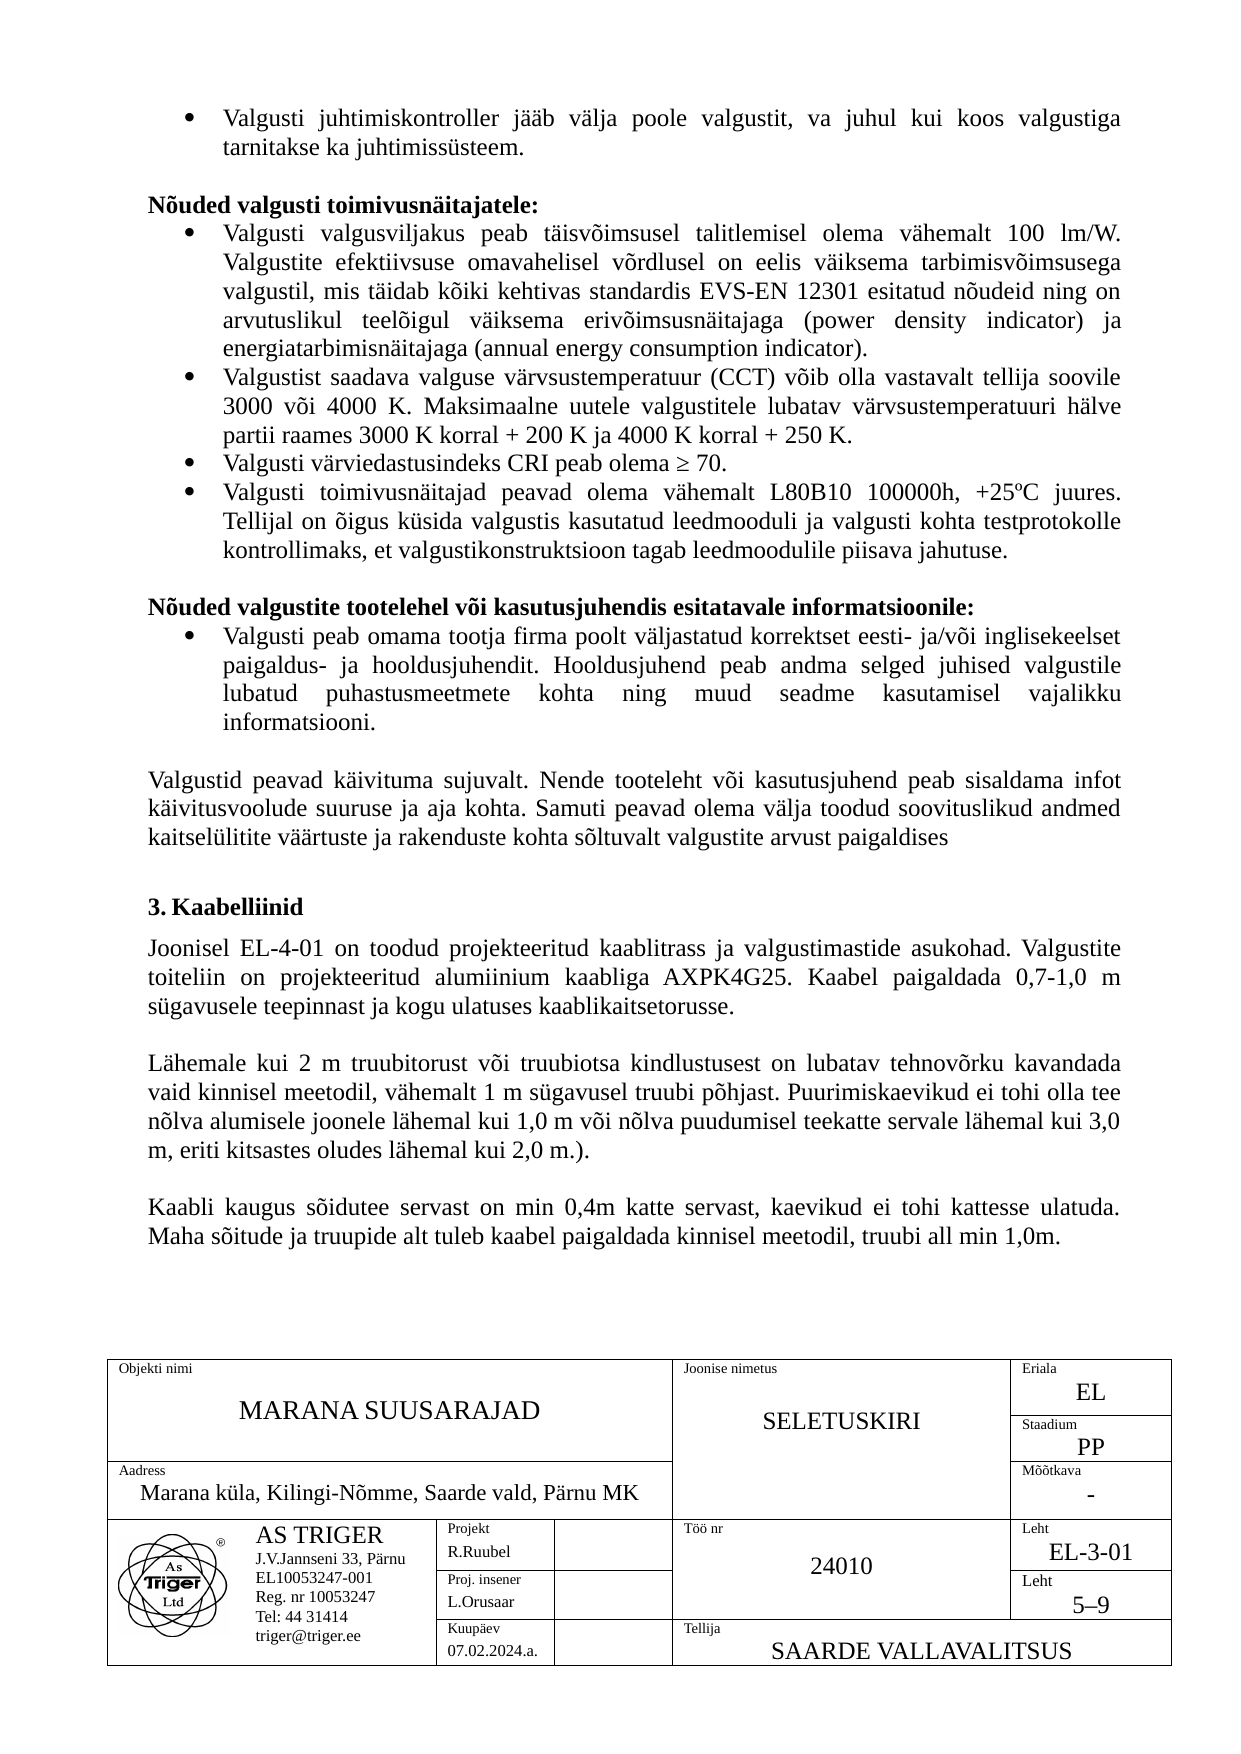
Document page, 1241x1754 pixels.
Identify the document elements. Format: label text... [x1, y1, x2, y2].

list Valgusti toimivusnäitajad peavad olema vähemalt L80B10 100000h, +25ºC juures. Tellijal on õigus küsida valgustis kasutatud leedmooduli ja valgusti kohta testprotokolle kontrollimaks, et valgustikonstruktsioon tagab leedmoodulile piisava jahutuse. [185, 477, 1122, 563]
text Nõuded valgustite tootelehel või kasutusjuhendis esitatavale informatsioonile: [148, 592, 1122, 621]
picture [118, 1534, 230, 1637]
list Valgustist saadava valguse värvsustemperatuur (CCT) võib olla vastavalt tellija soovile 3000 või 4000 K. Maksimaalne uutele valgustitele lubatav värvsustemperatuuri hälve partii raames 3000 K korral + 200 K ja 4000 K korral + 250 K. [185, 362, 1122, 448]
text Valgustid peavad käivituma sujuvalt. Nende tooteleht või kasutusjuhend peab sisaldama infot käivitusvoolude suuruse ja aja kohta. Samuti peavad olema välja toodud soovituslikud andmed kaitselülitite väärtuste ja rakenduste kohta sõltuvalt valgustite arvust paigaldises [148, 765, 1122, 851]
list Valgusti valgusviljakus peab täisvõimsusel talitlemisel olema vähemalt 100 lm/W. Valgustite efektiivsuse omavahelisel võrdlusel on eelis väiksema tarbimisvõimsusega valgustil, mis täidab kõiki kehtivas standardis EVS-EN 12301 esitatud nõudeid ning on arvutuslikul teelõigul väiksema erivõimsusnäitajaga (power density indicator) ja energiatarbimisnäitajaga (annual energy consumption indicator). [185, 218, 1122, 362]
text Joonisel EL-4-01 on toodud projekteeritud kaablitrass ja valgustimastide asukohad. Valgustite toiteliin on projekteeritud alumiinium kaabliga AXPK4G25. Kaabel paigaldada 0,7-1,0 m sügavusele teepinnast ja kogu ulatuses kaablikaitsetorusse. [148, 933, 1122, 1020]
list Valgusti värviedastusindeks CRI peab olema ≥ 70. [185, 448, 1122, 477]
text Lähemale kui 2 m truubitorust või truubiotsa kindlustusest on lubatav tehnovõrku kavandada vaid kinnisel meetodil, vähemalt 1 m sügavusel truubi põhjast. Puurimiskaevikud ei tohi olla tee nõlva alumisele joonele lähemal kui 1,0 m või nõlva puudumisel teekatte servale lähemal kui 3,0 m, eriti kitsastes oludes lähemal kui 2,0 m.). [148, 1048, 1122, 1163]
list Valgusti juhtimiskontroller jääb välja poole valgustit, va juhul kui koos valgustiga tarnitakse ka juhtimissüsteem. [185, 103, 1122, 161]
subtitle Kaabelliinid [148, 892, 1122, 921]
text Kaabli kaugus sõidutee servast on min 0,4m katte servast, kaevikud ei tohi kattesse ulatuda. Maha sõitude ja truupide alt tuleb kaabel paigaldada kinnisel meetodil, truubi all min 1,0m. [148, 1192, 1122, 1250]
text Nõuded valgusti toimivusnäitajatele: [148, 190, 1122, 218]
list Valgusti peab omama tootja firma poolt väljastatud korrektset eesti- ja/või inglisekeelset paigaldus- ja hooldusjuhendit. Hooldusjuhend peab andma selged juhised valgustile lubatud puhastusmeetmete kohta ning muud seadme kasutamisel vajalikku informatsiooni. [185, 621, 1122, 736]
